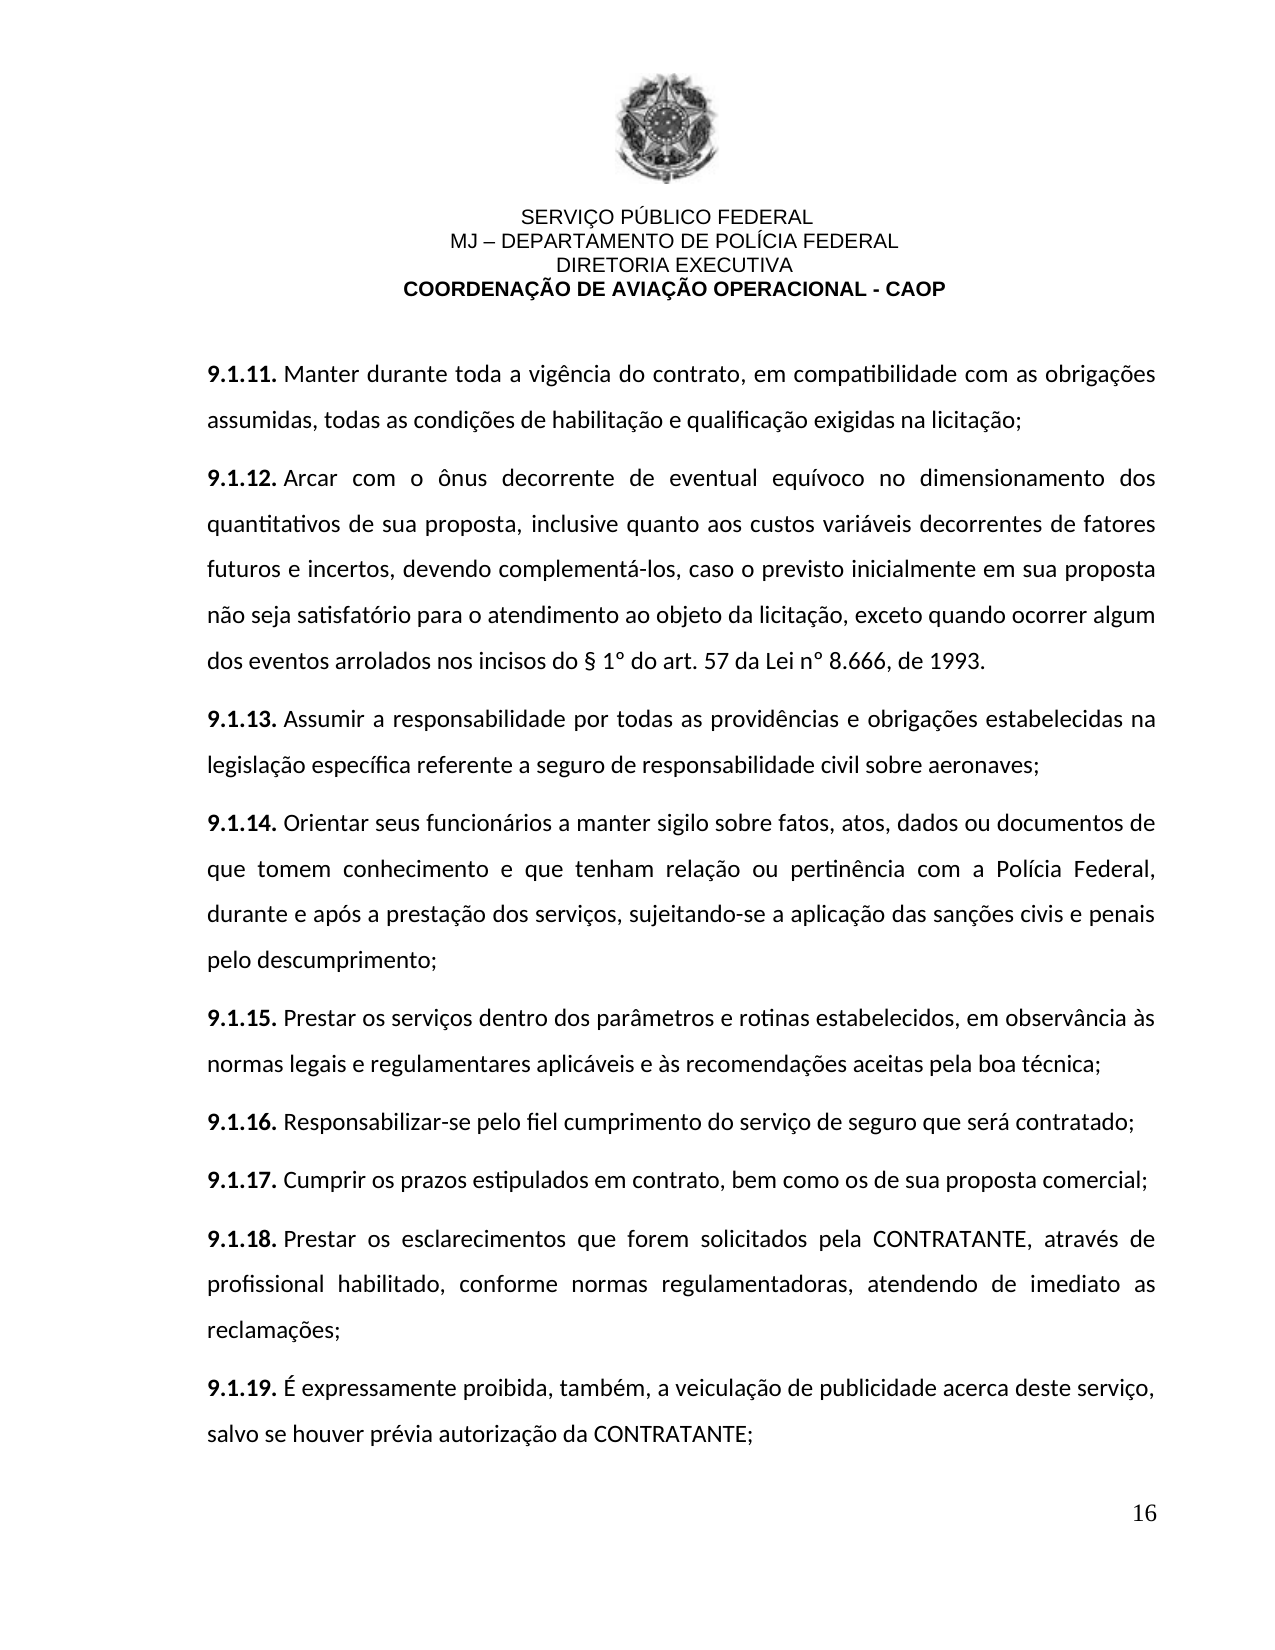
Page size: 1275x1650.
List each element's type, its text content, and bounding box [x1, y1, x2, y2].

list Assumir a responsabilidade por todas as providências e obrigações estabelecidas na legislação específica referente a seguro de responsabilidade civil sobre aeronaves; [207, 703, 1157, 779]
list Cumprir os prazos estipulados em contrato, bem como os de sua proposta comercial; [207, 1165, 1157, 1195]
list Manter durante toda a vigência do contrato, em compatibilidade com as obrigações assumidas, todas as condições de habilitação e qualificação exigidas na licitação; [207, 358, 1157, 434]
list Arcar com o ônus decorrente de eventual equívoco no dimensionamento dos quantitativos de sua proposta, inclusive quanto aos custos variáveis decorrentes de fatores futuros e incertos, devendo complementá-los, caso o previsto inicialmente em sua proposta não seja satisfatório para o atendimento ao objeto da licitação, exceto quando ocorrer algum dos eventos arrolados nos incisos do § 1º do art. 57 da Lei nº 8.666, de 1993. [207, 462, 1157, 675]
list É expressamente proibida, também, a veiculação de publicidade acerca deste serviço, salvo se houver prévia autorização da CONTRATANTE; [207, 1373, 1157, 1449]
list Prestar os esclarecimentos que forem solicitados pela CONTRATANTE, através de profissional habilitado, conforme normas regulamentadoras, atendendo de imediato as reclamações; [207, 1223, 1157, 1345]
picture [614, 73, 720, 184]
list Responsabilizar-se pelo fiel cumprimento do serviço de seguro que será contratado; [207, 1106, 1157, 1137]
list Orientar seus funcionários a manter sigilo sobre fatos, atos, dados ou documentos de que tomem conhecimento e que tenham relação ou pertinência com a Polícia Federal, durante e após a prestação dos serviços, sujeitando-se a aplicação das sanções civis e penais pelo descumprimento; [207, 807, 1157, 975]
list Prestar os serviços dentro dos parâmetros e rotinas estabelecidos, em observância às normas legais e regulamentares aplicáveis e às recomendações aceitas pela boa técnica; [207, 1002, 1157, 1079]
